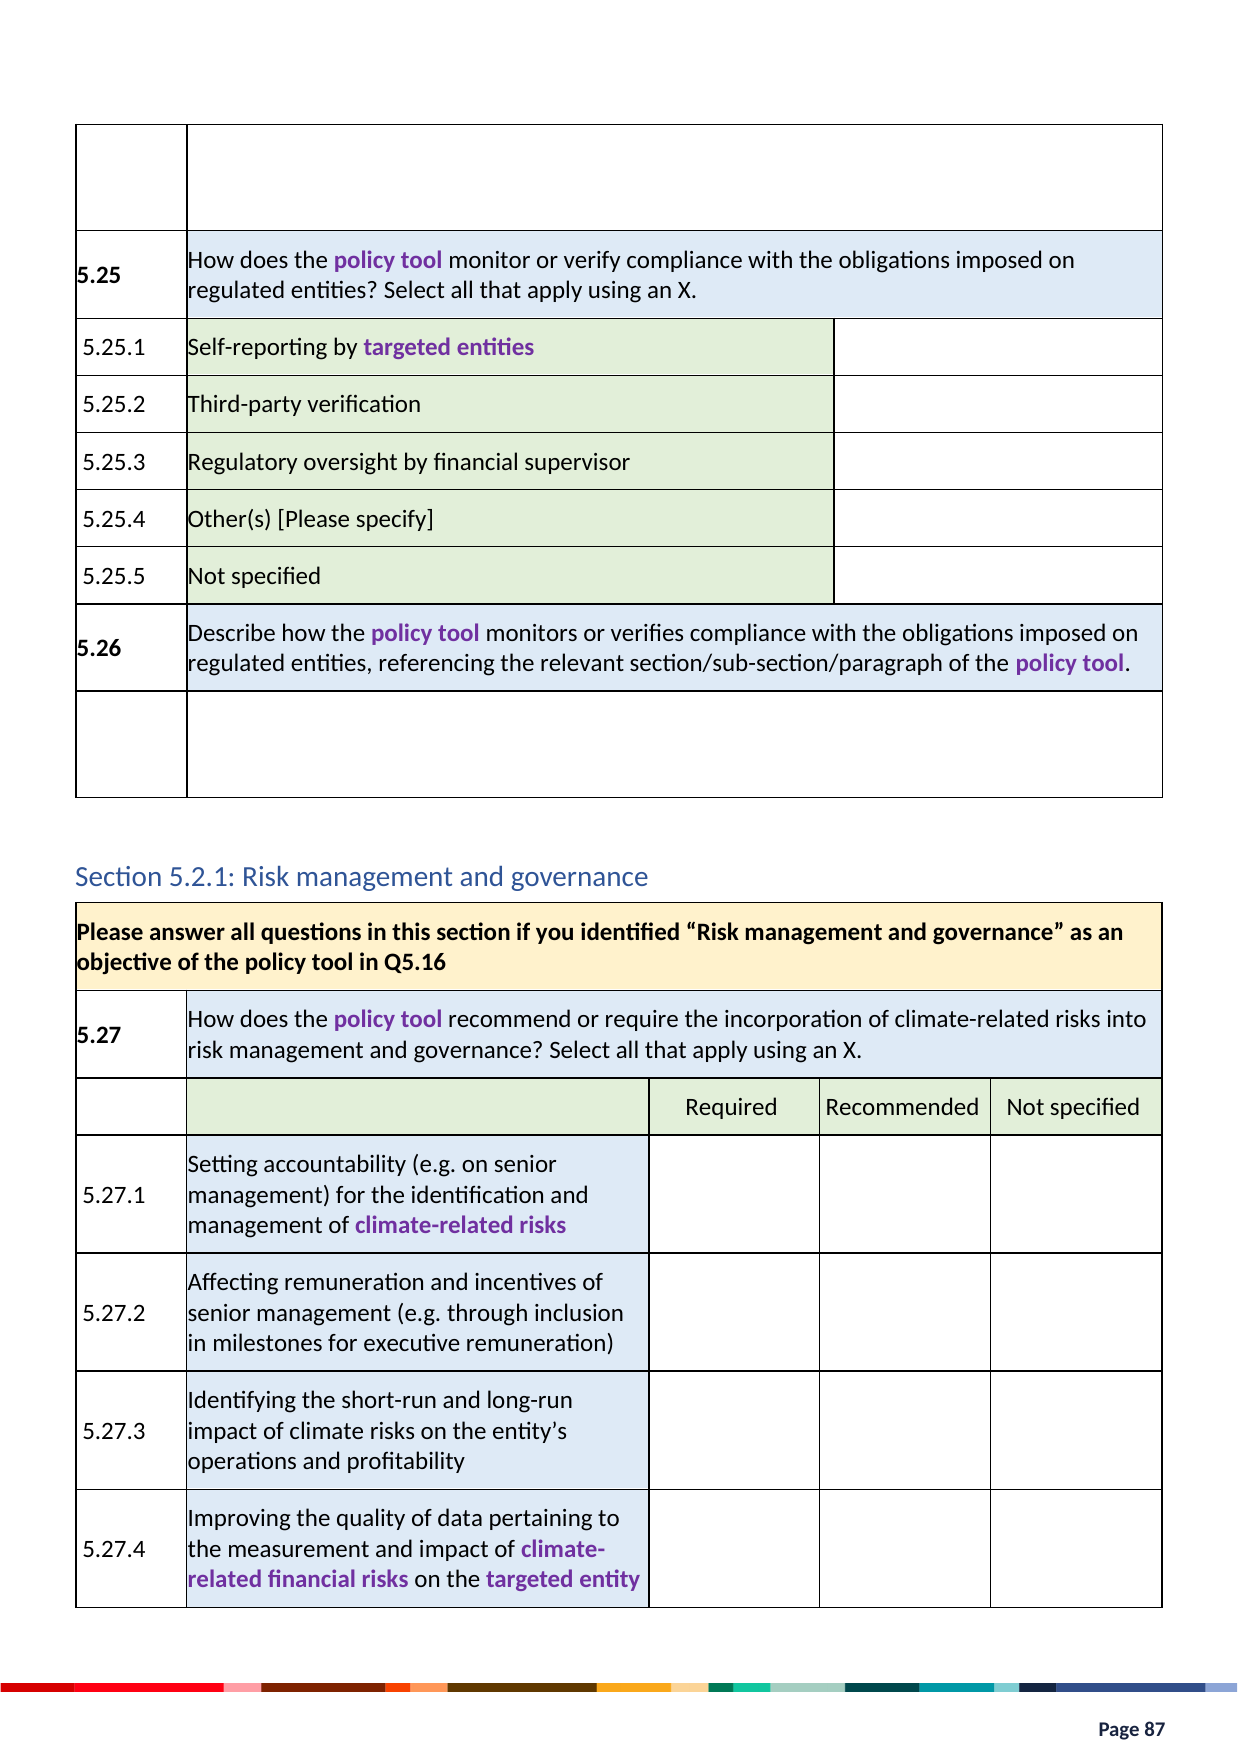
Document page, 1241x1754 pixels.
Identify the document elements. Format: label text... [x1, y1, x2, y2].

subtitle Section 5.2.1: Risk management and governance [75, 858, 1165, 893]
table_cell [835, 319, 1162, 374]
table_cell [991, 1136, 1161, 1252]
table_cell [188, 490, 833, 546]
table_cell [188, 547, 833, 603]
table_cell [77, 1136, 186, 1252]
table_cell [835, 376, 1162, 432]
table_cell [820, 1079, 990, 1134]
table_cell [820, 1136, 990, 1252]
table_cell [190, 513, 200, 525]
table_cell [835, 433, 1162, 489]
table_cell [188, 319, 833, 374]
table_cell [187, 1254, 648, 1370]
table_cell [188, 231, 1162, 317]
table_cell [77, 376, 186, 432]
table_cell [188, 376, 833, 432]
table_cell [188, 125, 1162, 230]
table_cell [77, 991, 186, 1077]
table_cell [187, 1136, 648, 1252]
picture [0, 1683, 1236, 1692]
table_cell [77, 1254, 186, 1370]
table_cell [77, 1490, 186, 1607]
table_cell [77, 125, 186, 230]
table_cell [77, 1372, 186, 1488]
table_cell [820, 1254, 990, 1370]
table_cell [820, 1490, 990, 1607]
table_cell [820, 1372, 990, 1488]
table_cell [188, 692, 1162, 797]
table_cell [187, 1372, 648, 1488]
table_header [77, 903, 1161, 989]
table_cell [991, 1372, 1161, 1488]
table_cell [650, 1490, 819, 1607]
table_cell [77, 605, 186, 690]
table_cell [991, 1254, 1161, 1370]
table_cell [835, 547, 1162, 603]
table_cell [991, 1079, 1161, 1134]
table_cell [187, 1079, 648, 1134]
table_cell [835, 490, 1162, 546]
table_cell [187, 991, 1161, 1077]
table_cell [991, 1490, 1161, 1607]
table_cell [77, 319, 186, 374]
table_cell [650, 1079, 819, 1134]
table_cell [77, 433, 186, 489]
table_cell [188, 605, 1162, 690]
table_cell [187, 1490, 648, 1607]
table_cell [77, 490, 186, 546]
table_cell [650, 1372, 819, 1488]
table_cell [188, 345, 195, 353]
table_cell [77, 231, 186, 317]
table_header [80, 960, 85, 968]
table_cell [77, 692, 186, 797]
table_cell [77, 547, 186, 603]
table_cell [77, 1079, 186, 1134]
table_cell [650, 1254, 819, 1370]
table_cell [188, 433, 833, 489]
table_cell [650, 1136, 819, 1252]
